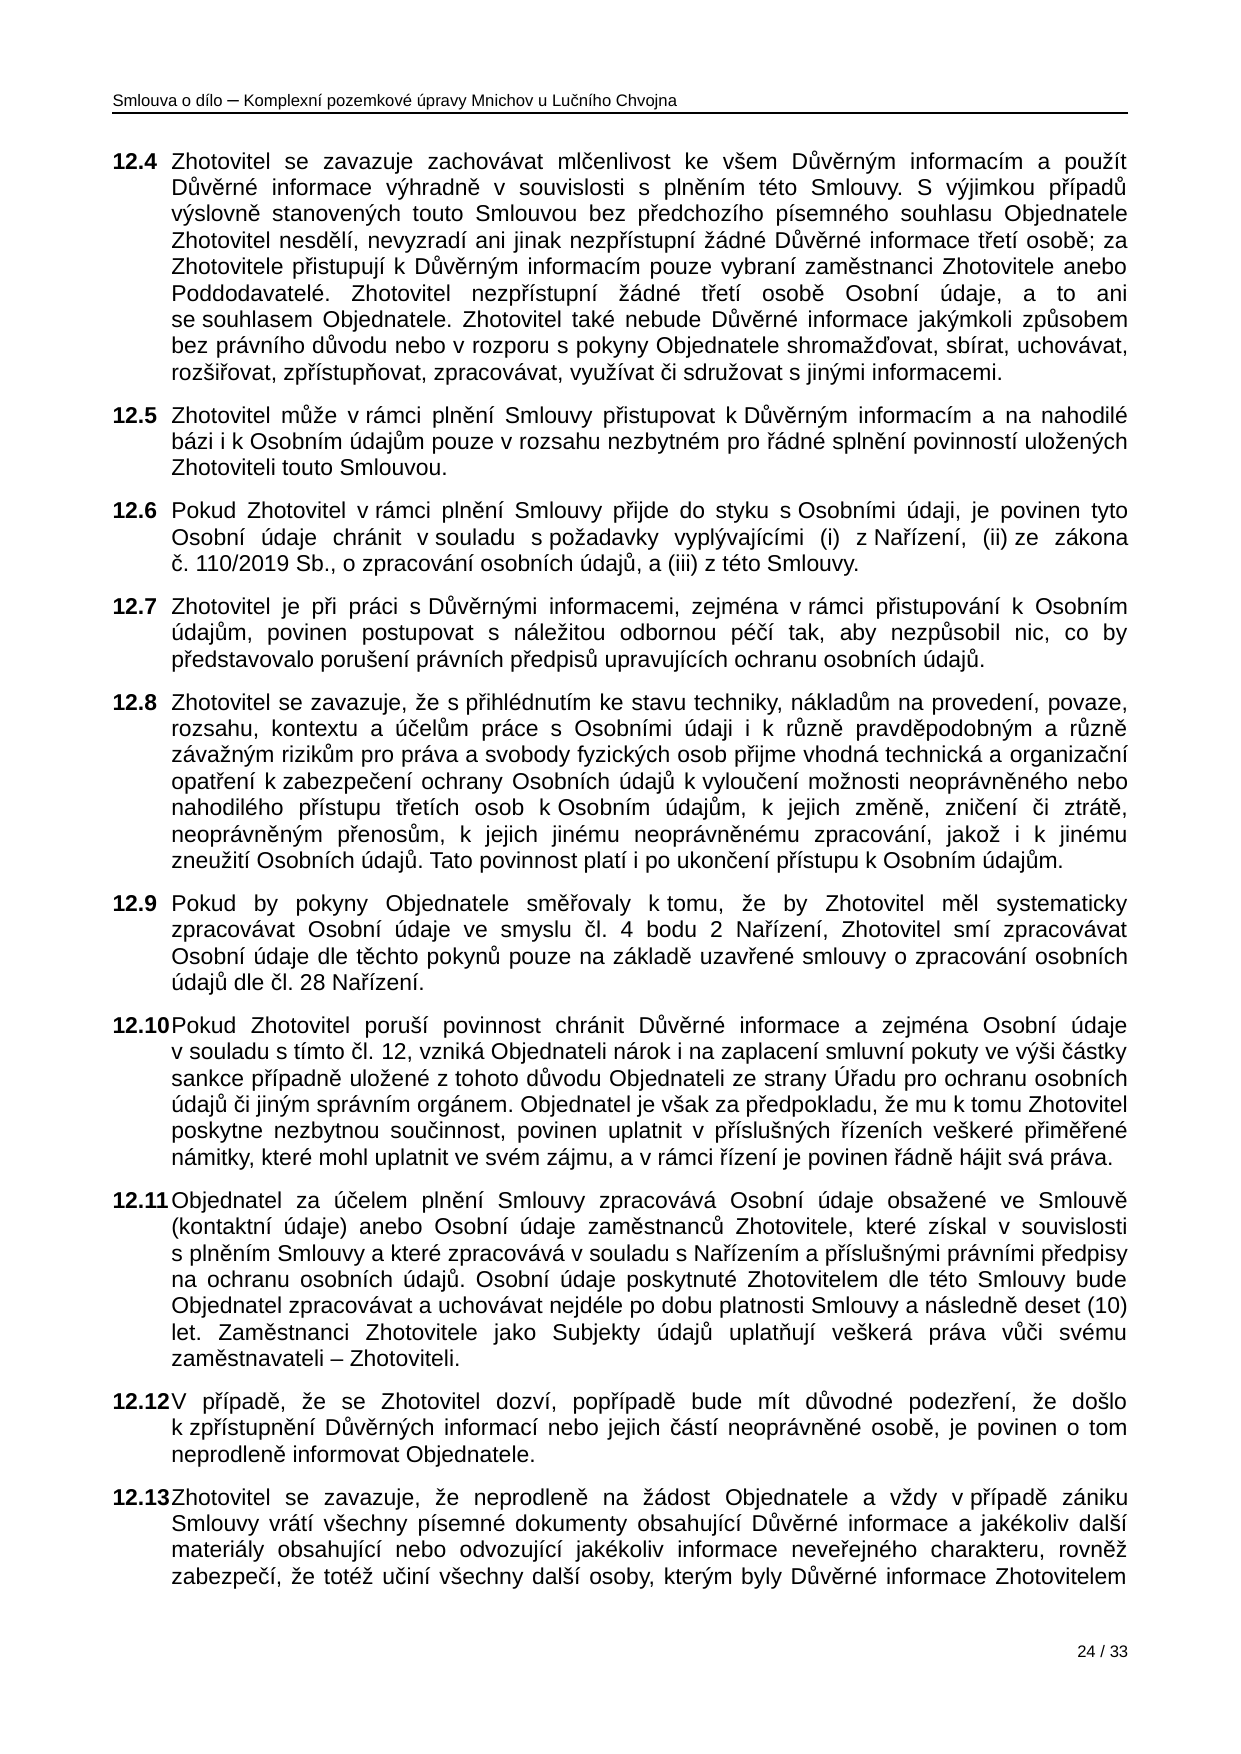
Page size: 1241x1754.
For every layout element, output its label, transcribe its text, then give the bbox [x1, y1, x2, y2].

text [112, 1484, 1128, 1589]
text Pokud Zhotovitel poruší povinnost chránit Důvěrné informace a zejména Osobní údaje v souladu s tímto čl. 12, vzniká Objednateli nárok i na zaplacení smluvní pokuty ve výši částky sankce případně uložené z tohoto důvodu Objednateli ze strany Úřadu pro ochranu osobních údajů či jiným správním orgánem. Objednatel je však za předpokladu, že mu k tomu Zhotovitel poskytne nezbytnou součinnost, povinen uplatnit v příslušných řízeních veškeré přiměřené námitky, které mohl uplatnit ve svém zájmu, a v rámci řízení je povinen řádně hájit svá práva. [112, 1012, 1128, 1170]
text Pokud by pokyny Objednatele směřovaly k tomu, že by Zhotovitel měl systematicky zpracovávat Osobní údaje ve smyslu čl. 4 bodu 2 Nařízení, Zhotovitel smí zpracovávat Osobní údaje dle těchto pokynů pouze na základě uzavřené smlouvy o zpracování osobních údajů dle čl. 28 Nařízení. [112, 890, 1128, 995]
text Pokud Zhotovitel v rámci plnění Smlouvy přijde do styku s Osobními údaji, je povinen tyto Osobní údaje chránit v souladu s požadavky vyplývajícími (i) z Nařízení, (ii) ze zákona č. 110/2019 Sb., o zpracování osobních údajů, a (iii) z této Smlouvy. [112, 497, 1128, 576]
text Zhotovitel se zavazuje zachovávat mlčenlivost ke všem Důvěrným informacím a použít Důvěrné informace výhradně v souvislosti s plněním této Smlouvy. S výjimkou případů výslovně stanovených touto Smlouvou bez předchozího písemného souhlasu Objednatele Zhotovitel nesdělí, nevyzradí ani jinak nezpřístupní žádné Důvěrné informace třetí osobě; za Zhotovitele přistupují k Důvěrným informacím pouze vybraní zaměstnanci Zhotovitele anebo Poddodavatelé. Zhotovitel nezpřístupní žádné třetí osobě Osobní údaje, a to ani se souhlasem Objednatele. Zhotovitel také nebude Důvěrné informace jakýmkoli způsobem bez právního důvodu nebo v rozporu s pokyny Objednatele shromažďovat, sbírat, uchovávat, rozšiřovat, zpřístupňovat, zpracovávat, využívat či sdružovat s jinými informacemi. [112, 148, 1128, 385]
text V případě, že se Zhotovitel dozví, popřípadě bude mít důvodné podezření, že došlo k zpřístupnění Důvěrných informací nebo jejich částí neoprávněné osobě, je povinen o tom neprodleně informovat Objednatele. [112, 1388, 1128, 1467]
text Zhotovitel je při práci s Důvěrnými informacemi, zejména v rámci přistupování k Osobním údajům, povinen postupovat s náležitou odbornou péčí tak, aby nezpůsobil nic, co by představovalo porušení právních předpisů upravujících ochranu osobních údajů. [112, 593, 1128, 672]
text Zhotovitel může v rámci plnění Smlouvy přistupovat k Důvěrným informacím a na nahodilé bázi i k Osobním údajům pouze v rozsahu nezbytném pro řádné splnění povinností uložených Zhotoviteli touto Smlouvou. [112, 402, 1128, 481]
text Objednatel za účelem plnění Smlouvy zpracovává Osobní údaje obsažené ve Smlouvě (kontaktní údaje) anebo Osobní údaje zaměstnanců Zhotovitele, které získal v souvislosti s plněním Smlouvy a které zpracovává v souladu s Nařízením a příslušnými právními předpisy na ochranu osobních údajů. Osobní údaje poskytnuté Zhotovitelem dle této Smlouvy bude Objednatel zpracovávat a uchovávat nejdéle po dobu platnosti Smlouvy a následně deset (10) let. Zaměstnanci Zhotovitele jako Subjekty údajů uplatňují veškerá práva vůči svému zaměstnavateli – Zhotoviteli. [112, 1187, 1128, 1371]
text Zhotovitel se zavazuje, že s přihlédnutím ke stavu techniky, nákladům na provedení, povaze, rozsahu, kontextu a účelům práce s Osobními údaji i k různě pravděpodobným a různě závažným rizikům pro práva a svobody fyzických osob přijme vhodná technická a organizační opatření k zabezpečení ochrany Osobních údajů k vyloučení možnosti neoprávněného nebo nahodilého přístupu třetích osob k Osobním údajům, k jejich změně, zničení či ztrátě, neoprávněným přenosům, k jejich jinému neoprávněnému zpracování, jakož i k jinému zneužití Osobních údajů. Tato povinnost platí i po ukončení přístupu k Osobním údajům. [112, 689, 1128, 873]
